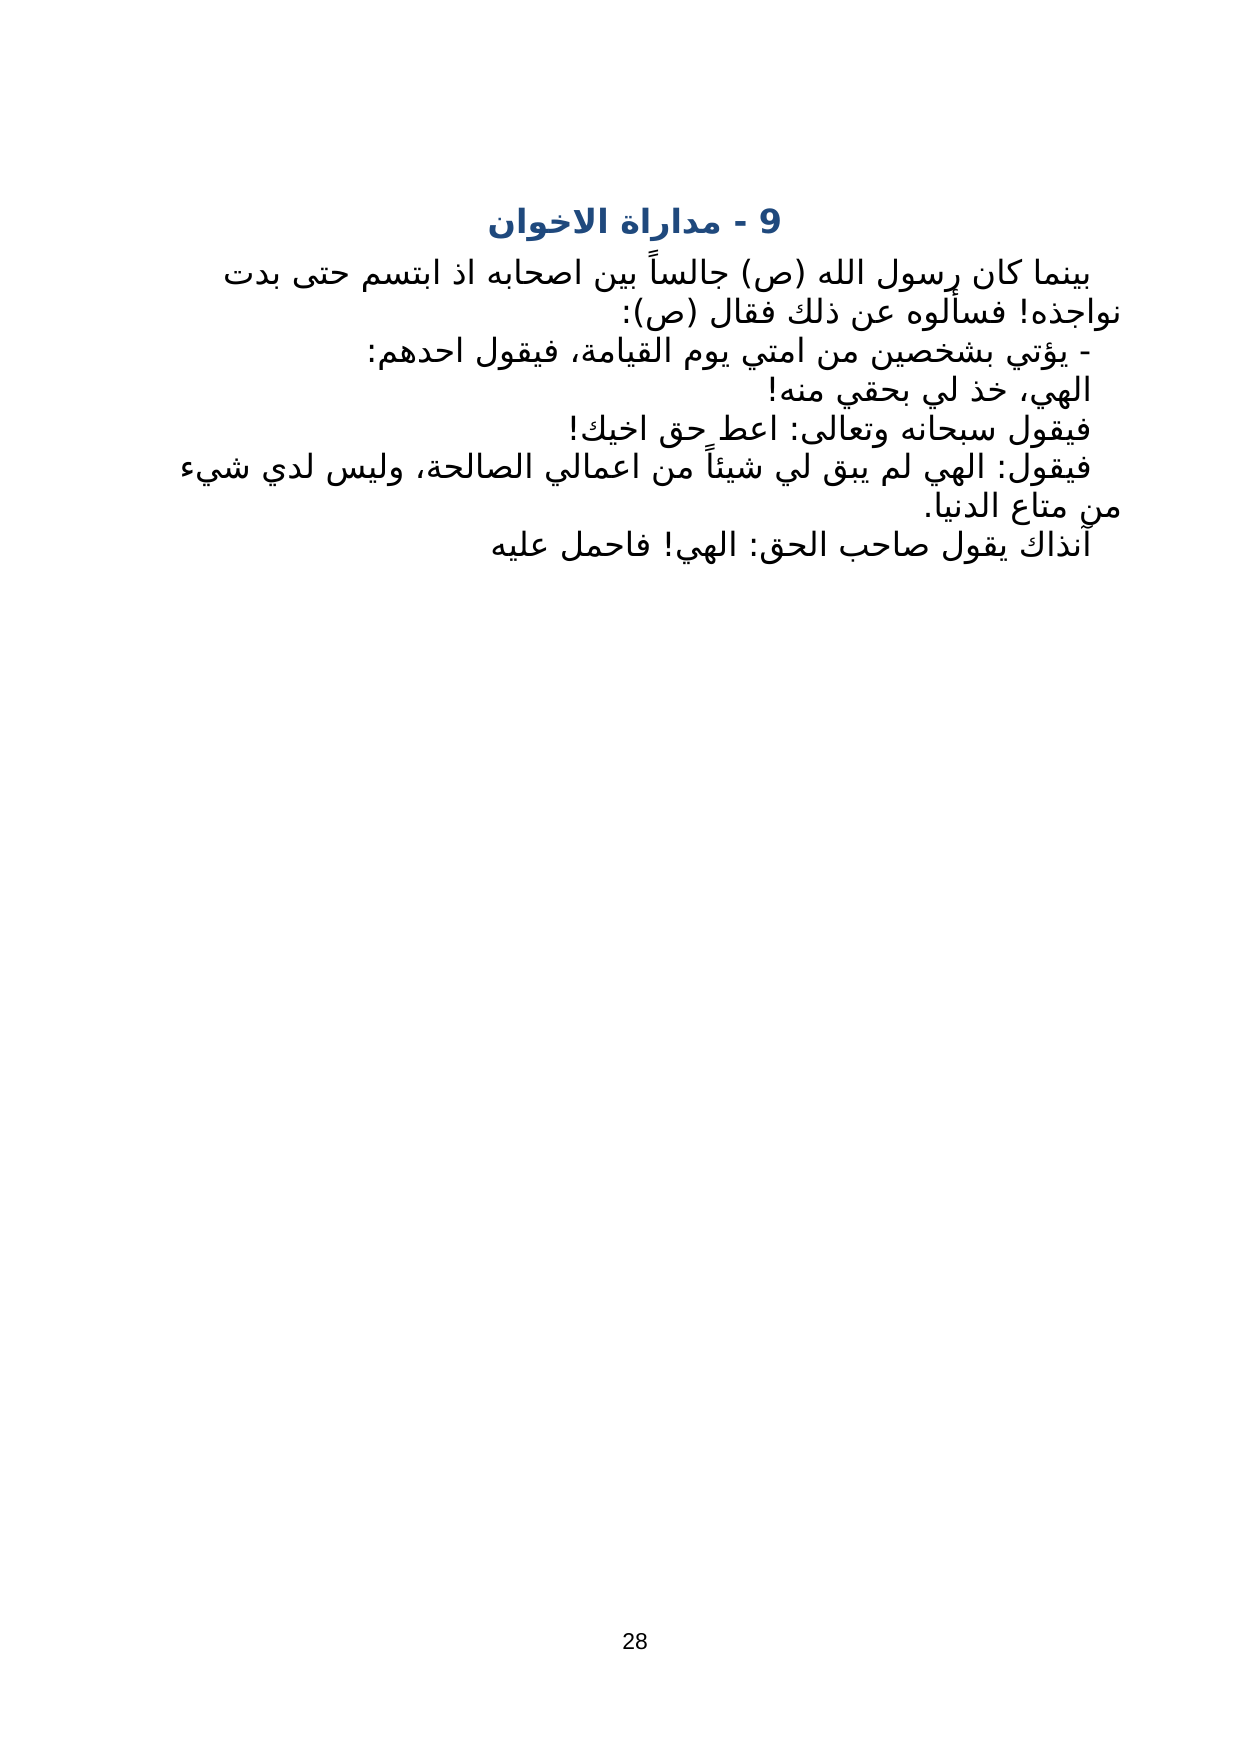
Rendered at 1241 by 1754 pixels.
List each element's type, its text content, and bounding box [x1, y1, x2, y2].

subtitle 9 - مداراة الاخوان [148, 202, 1122, 241]
text الهي، خذ لي بحقي منه! [148, 370, 1122, 409]
text آنذاك يقول صاحب الحق: الهي! فاحمل عليه [148, 526, 1122, 564]
text فيقول: الهي لم يبق لي شيئاً من اعمالي الصالحة، وليس لدي شيء من متاع الدنيا. [148, 448, 1122, 526]
text فيقول سبحانه وتعالى: اعط حق اخيك! [148, 409, 1122, 448]
text - يؤتي بشخصين من امتي يوم القيامة، فيقول احدهم: [148, 331, 1122, 370]
text بينما كان رسول الله (ص) جالساً بين اصحابه اذ ابتسم حتى بدت نواجذه! فسألوه عن ذلك فقال (ص): [148, 253, 1122, 331]
